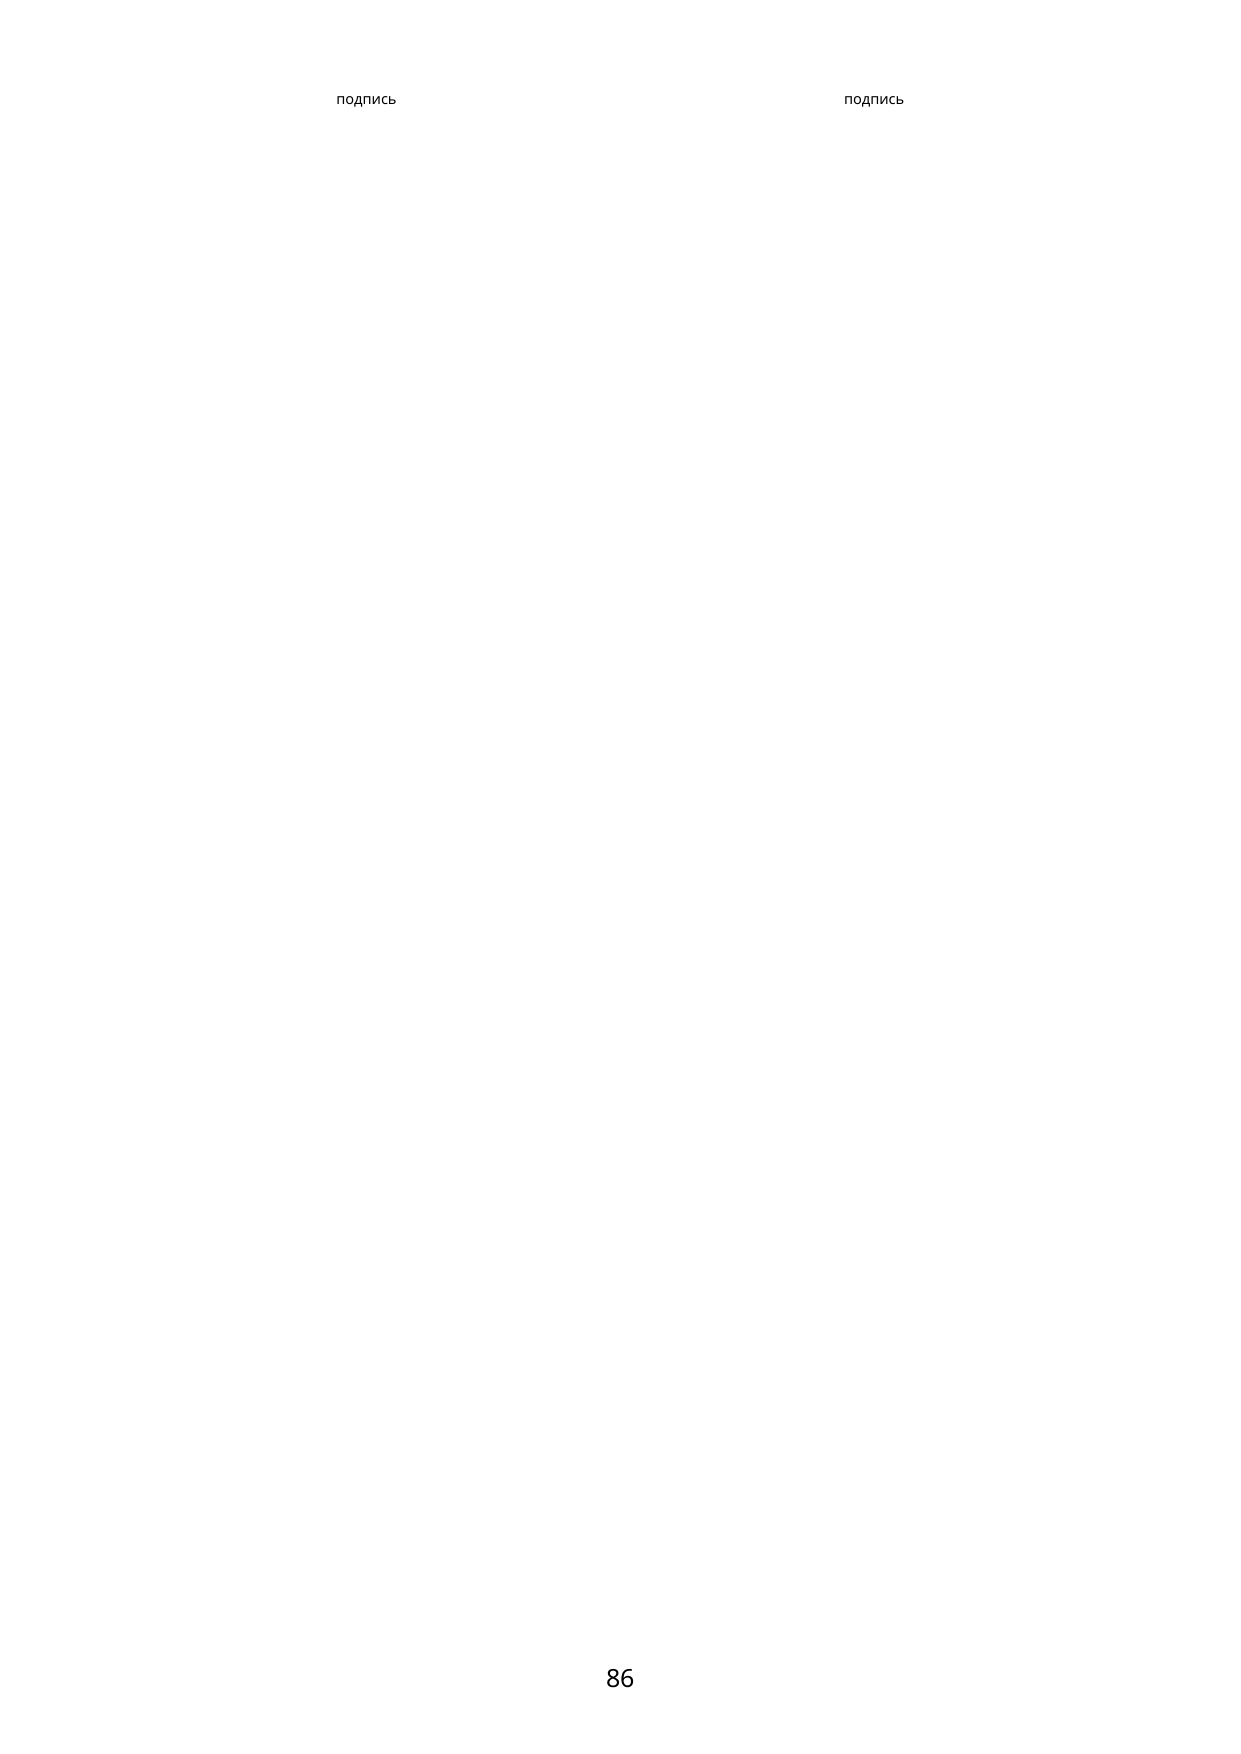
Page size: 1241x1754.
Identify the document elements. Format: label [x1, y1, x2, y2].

table_cell [620, 89, 1128, 139]
table_cell [112, 89, 620, 139]
